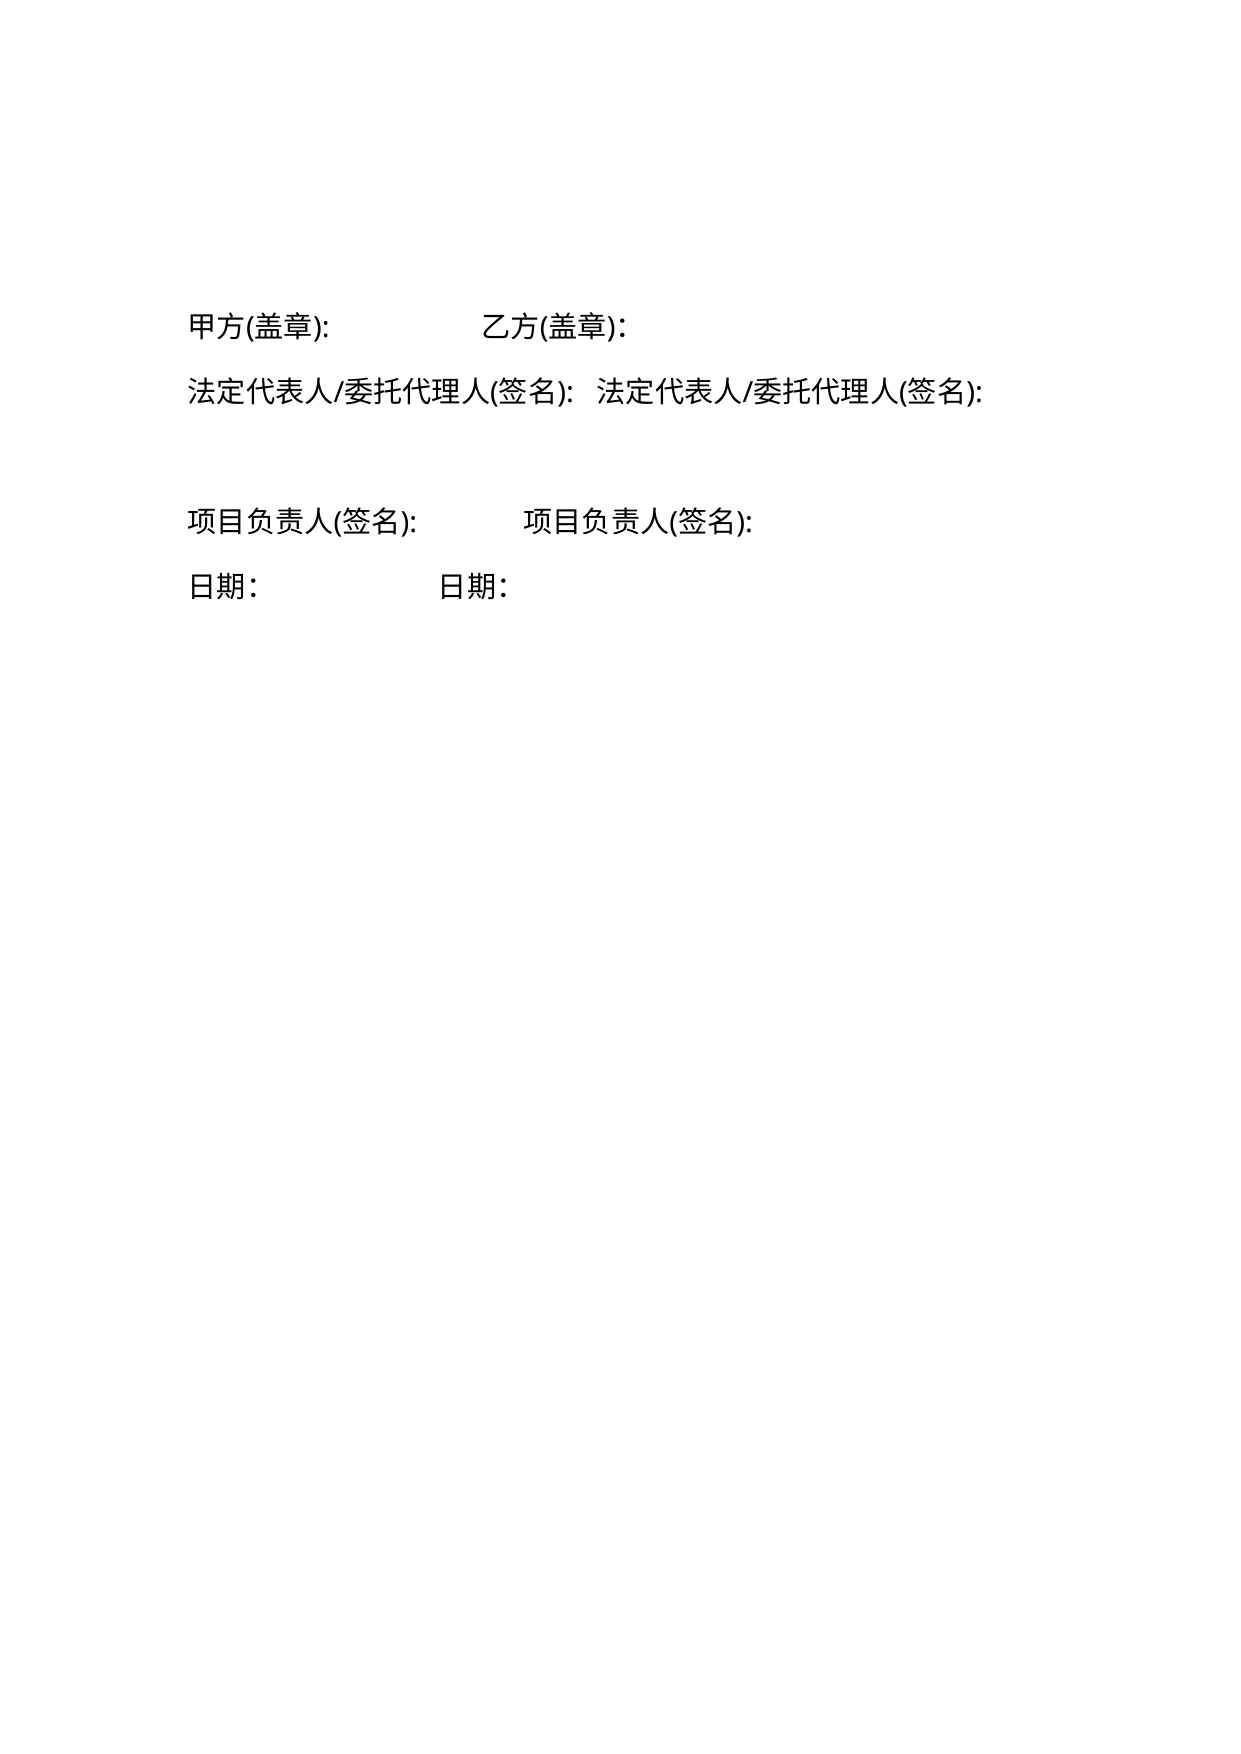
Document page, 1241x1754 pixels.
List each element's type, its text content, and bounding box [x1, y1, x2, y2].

text 甲方(盖章): 乙方(盖章)： [187, 292, 1053, 357]
text 项目负责人(签名): 项目负责人(签名): [187, 487, 1053, 552]
text 法定代表人/委托代理人(签名): 法定代表人/委托代理人(签名): [187, 357, 1053, 422]
text 日期： 日期： [187, 552, 1053, 617]
